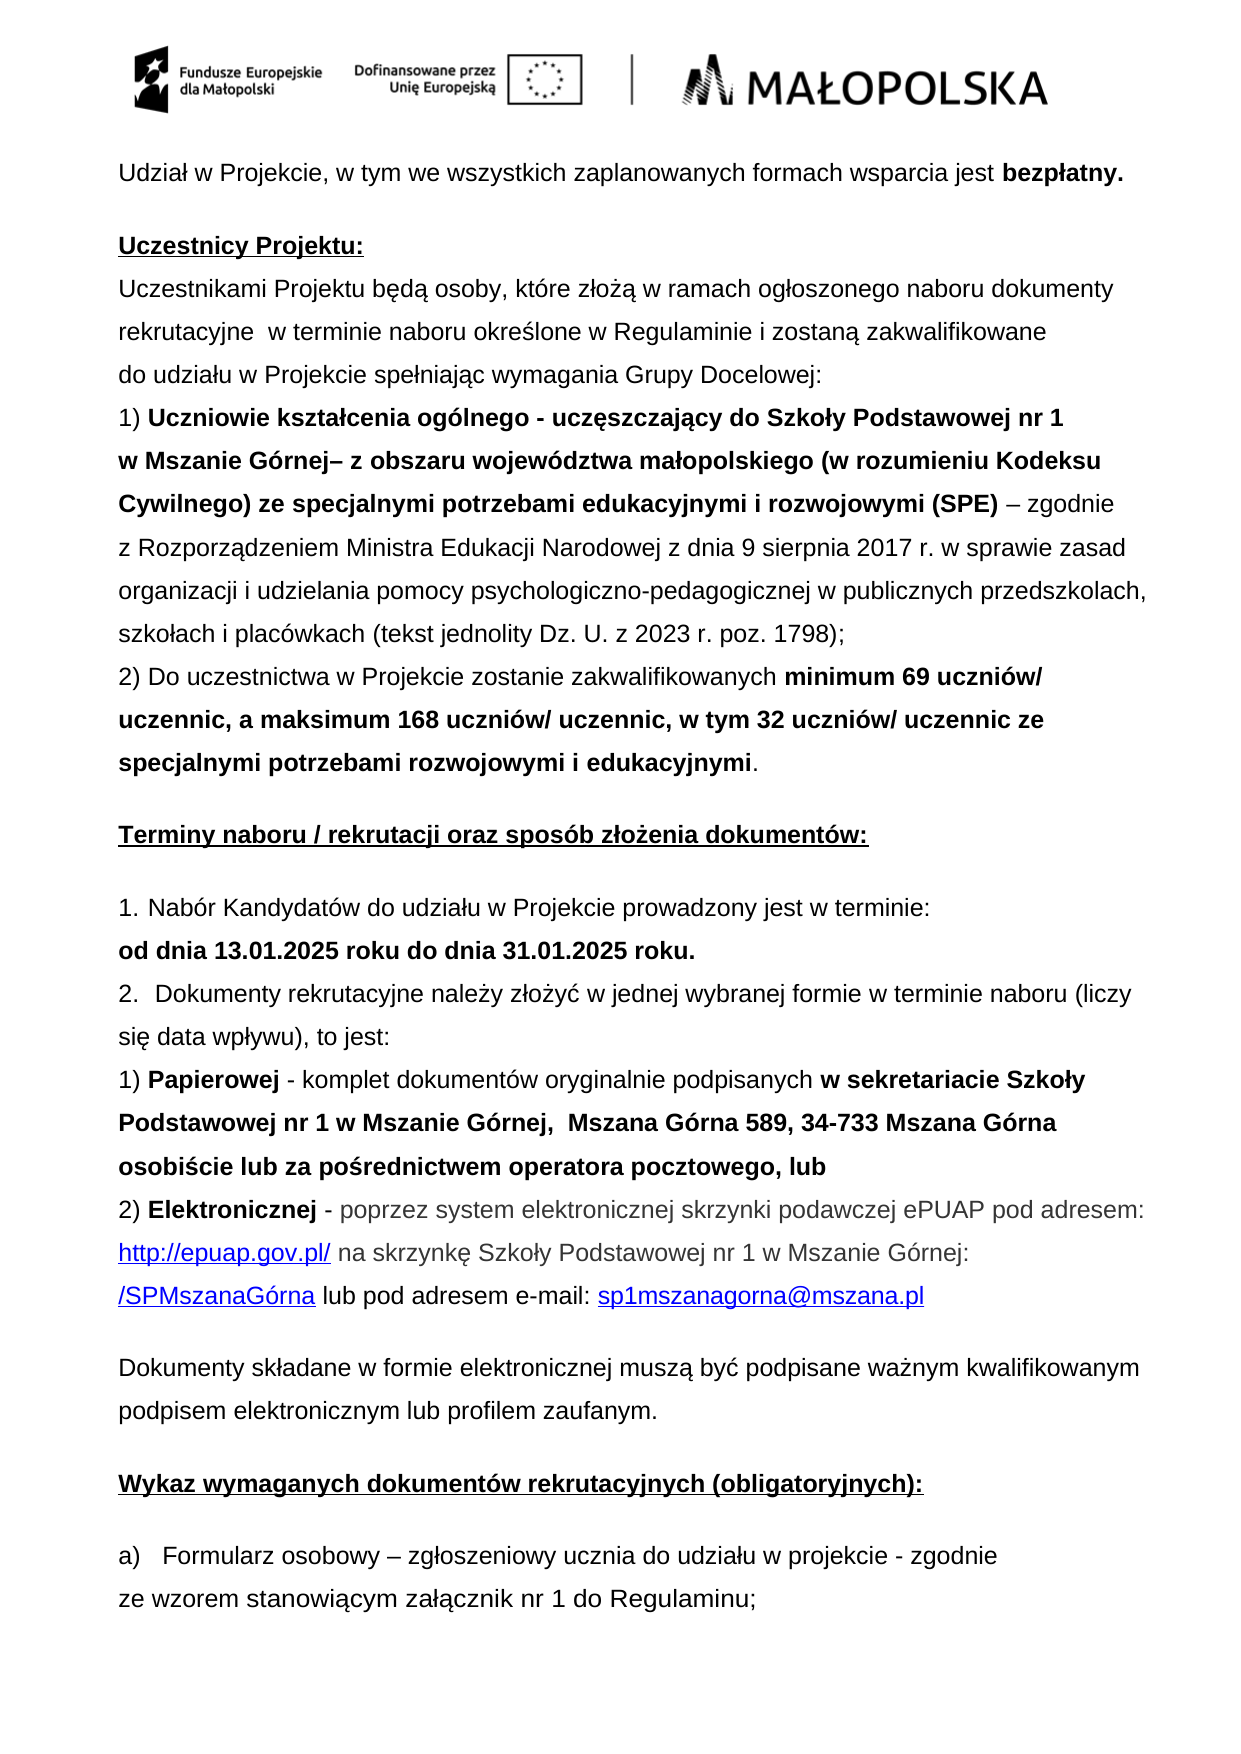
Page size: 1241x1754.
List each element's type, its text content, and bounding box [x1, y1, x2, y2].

picture [118, 29, 1064, 130]
list Nabór Kandydatów do udziału w Projekcie prowadzony jest w terminie: od dnia 13.01.2025 roku do dnia 31.01.2025 roku. [118, 893, 1152, 964]
list Uczniowie kształcenia ogólnego - uczęszczający do Szkoły Podstawowej nr 1 w Mszanie Górnej– z obszaru województwa małopolskiego (w rozumieniu Kodeksu Cywilnego) ze specjalnymi potrzebami edukacyjnymi i rozwojowymi (SPE) – zgodnie z Rozporządzeniem Ministra Edukacji Narodowej z dnia 9 sierpnia 2017 r. w sprawie zasad organizacji i udzielania pomocy psychologiczno-pedagogicznej w publicznych przedszkolach, szkołach i placówkach (tekst jednolity Dz. U. z 2023 r. poz. 1798); [118, 403, 1152, 647]
text Uczestnicy Projektu: [118, 231, 1152, 259]
list Uczestnikami Projektu będą osoby, które złożą w ramach ogłoszonego naboru dokumenty rekrutacyjne w terminie naboru określone w Regulaminie i zostaną zakwalifikowane do udziału w Projekcie spełniając wymagania Grupy Docelowej: [118, 274, 1152, 389]
list Papierowej - komplet dokumentów oryginalnie podpisanych w sekretariacie Szkoły Podstawowej nr 1 w Mszanie Górnej, Mszana Górna 589, 34-733 Mszana Górna osobiście lub za pośrednictwem operatora pocztowego, lub [118, 1065, 1152, 1180]
list Udział w Projekcie, w tym we wszystkich zaplanowanych formach wsparcia jest bezpłatny. [118, 158, 1152, 187]
list Do uczestnictwa w Projekcie zostanie zakwalifikowanych minimum 69 uczniów/ uczennic, a maksimum 168 uczniów/ uczennic, w tym 32 uczniów/ uczennic ze specjalnymi potrzebami rozwojowymi i edukacyjnymi. [118, 662, 1152, 777]
text Dokumenty składane w formie elektronicznej muszą być podpisane ważnym kwalifikowanym podpisem elektronicznym lub profilem zaufanym. [118, 1353, 1152, 1425]
text Terminy naboru / rekrutacji oraz sposób złożenia dokumentów: [118, 820, 1152, 849]
list Wykaz wymaganych dokumentów rekrutacyjnych (obligatoryjnych): [118, 1468, 1152, 1497]
list Elektronicznej - poprzez system elektronicznej skrzynki podawczej ePUAP pod adresem: http://epuap.gov.pl/ na skrzynkę Szkoły Podstawowej nr 1 w Mszanie Górnej: /SPMszanaGórna lub pod adresem e-mail: sp1mszanagorna@mszana.pl [118, 1194, 1152, 1309]
list Formularz osobowy – zgłoszeniowy ucznia do udziału w projekcie - zgodnie ze wzorem stanowiącym załącznik nr 1 do Regulaminu; [118, 1541, 1034, 1613]
list Dokumenty rekrutacyjne należy złożyć w jednej wybranej formie w terminie naboru (liczy się data wpływu), to jest: [118, 979, 1152, 1051]
